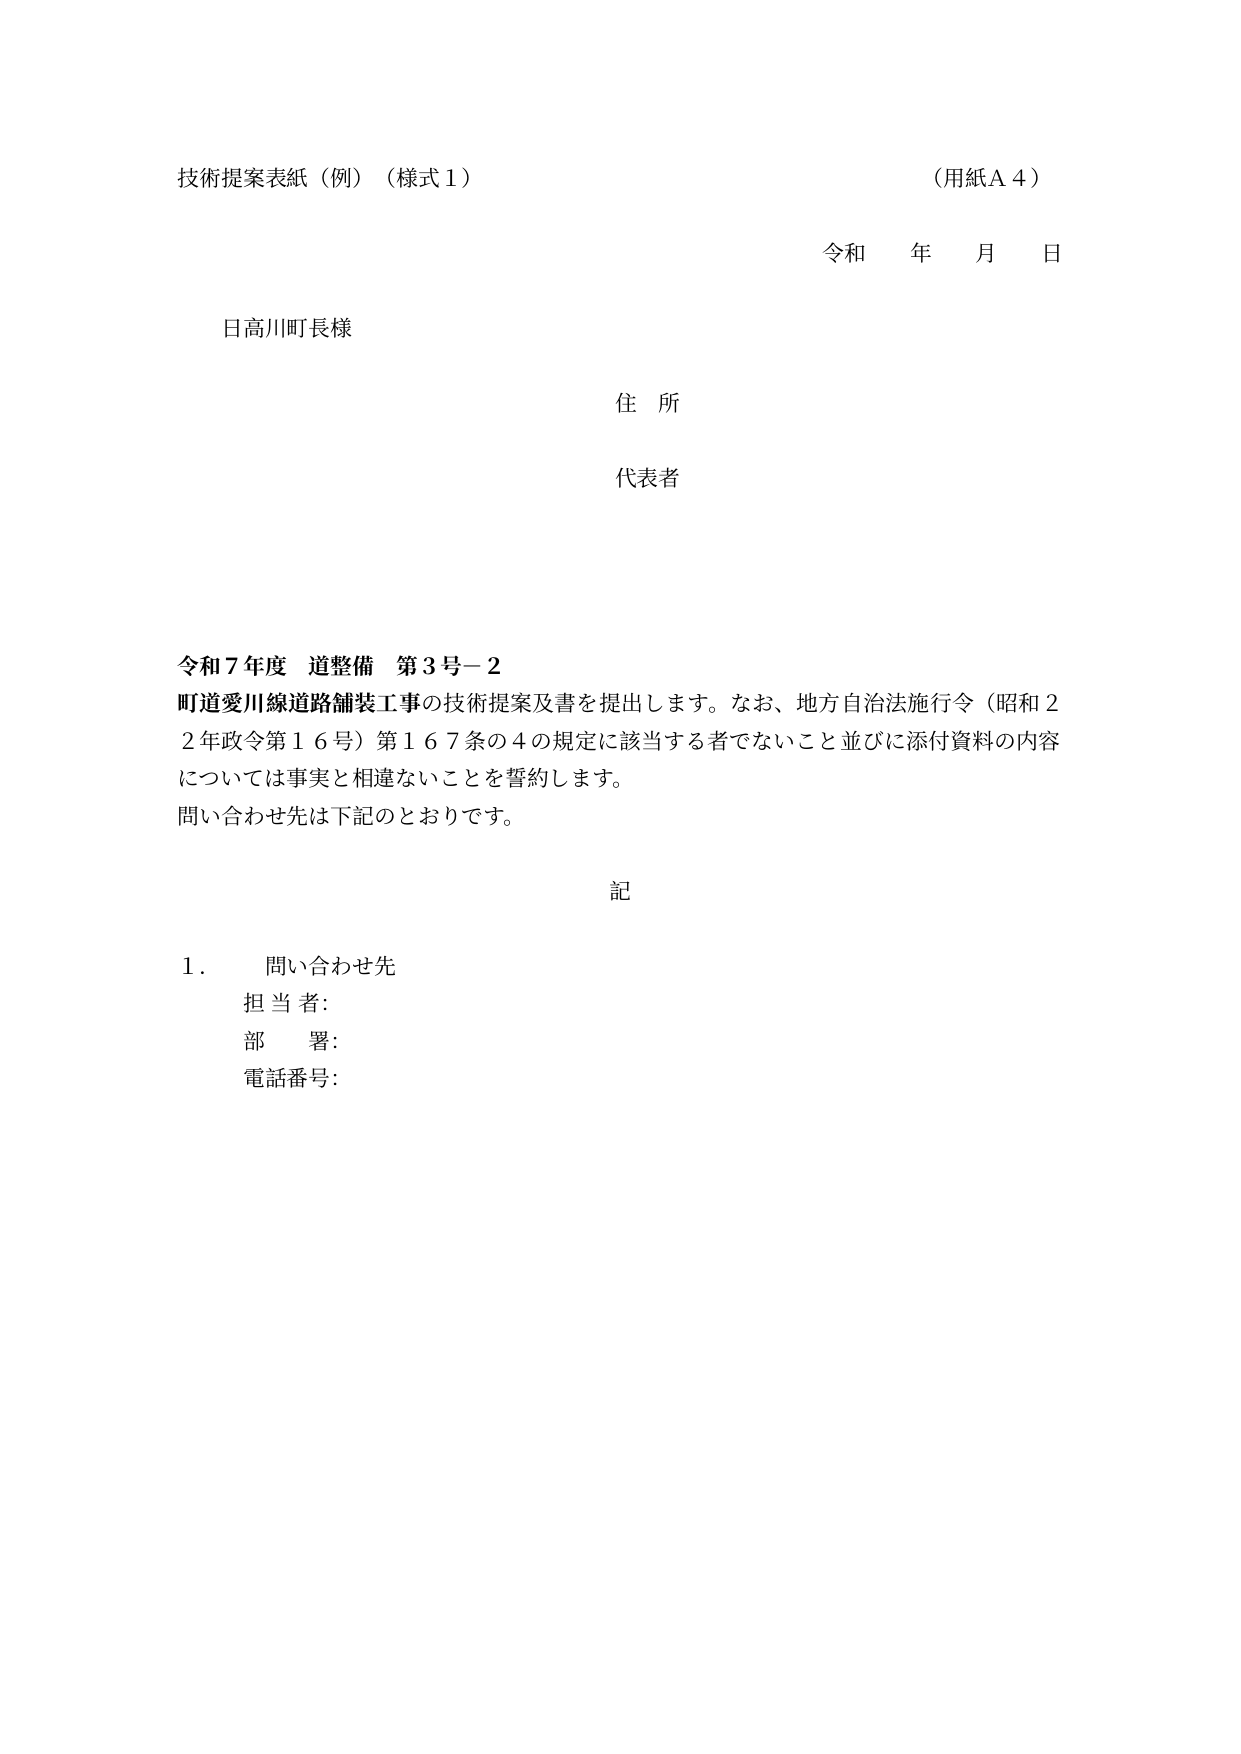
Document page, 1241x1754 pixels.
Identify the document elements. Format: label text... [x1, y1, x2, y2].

text 代表者 [177, 458, 1063, 496]
text 部 署： [177, 1021, 1063, 1058]
text 問い合わせ先は下記のとおりです。 [177, 796, 1063, 833]
text 日高川町長様 [221, 308, 1063, 346]
text 電話番号： [177, 1058, 1063, 1096]
text 記 [177, 871, 1063, 908]
text 技術提案表紙（例）（様式１） （用紙Ａ４） [177, 158, 1063, 196]
text 令和 年 月 日 [177, 233, 1063, 271]
list 問い合わせ先 [177, 946, 1063, 983]
text 町道愛川線道路舗装工事の技術提案及書を提出します。なお、地方自治法施行令（昭和２２年政令第１６号）第１６７条の４の規定に該当する者でないこと並びに添付資料の内容については事実と相違ないことを誓約します。 [177, 683, 1063, 796]
text 令和７年度 道整備 第３号－２ [177, 646, 1063, 683]
text 担 当 者： [177, 983, 1063, 1021]
text 住 所 [177, 383, 1063, 421]
